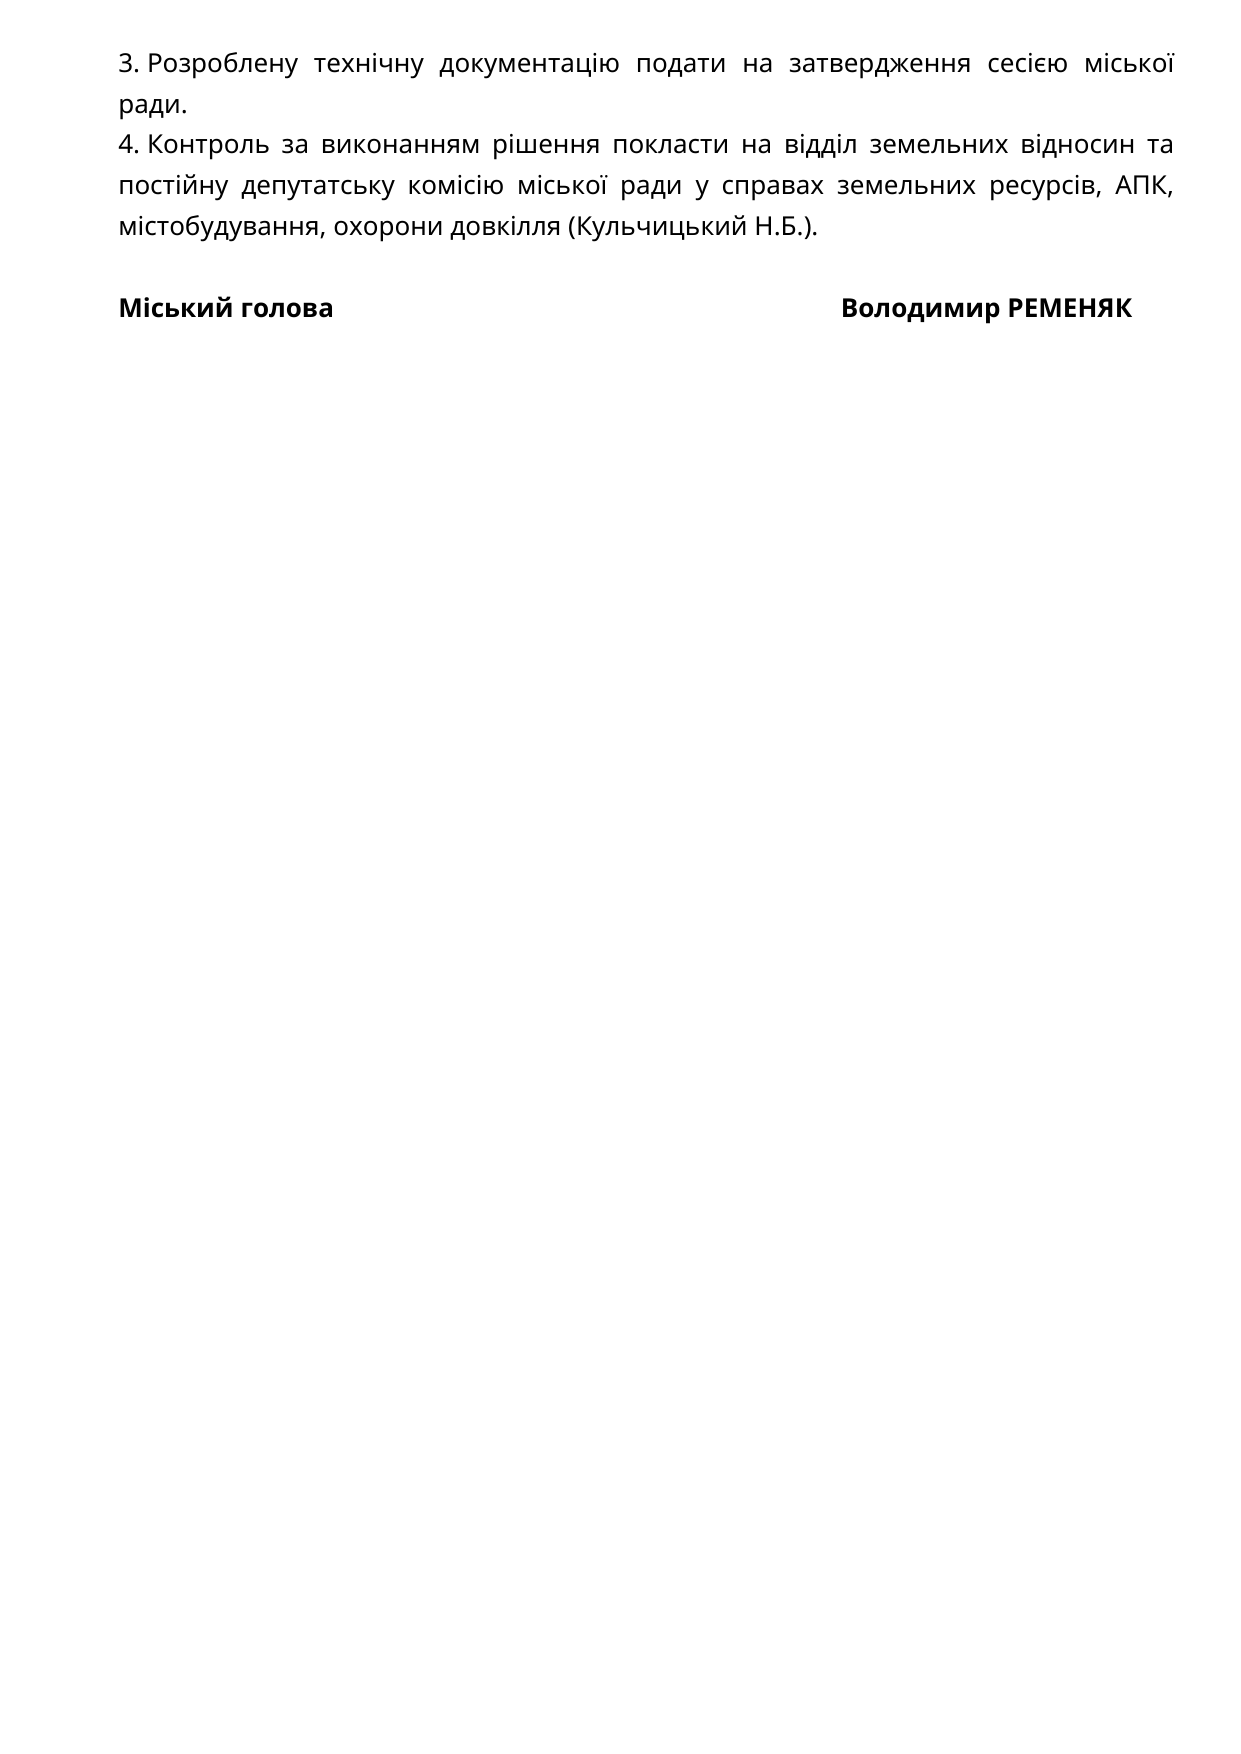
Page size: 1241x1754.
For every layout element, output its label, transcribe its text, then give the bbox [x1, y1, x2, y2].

list Розроблену технічну документацію подати на затвердження сесією міської ради. [118, 44, 1175, 121]
text Міський голова Володимир РЕМЕНЯК [118, 289, 1175, 325]
list Контроль за виконанням рішення покласти на відділ земельних відносин та постійну депутатську комісію міської ради у справах земельних ресурсів, АПК, містобудування, охорони довкілля (Кульчицький Н.Б.). [118, 126, 1175, 243]
